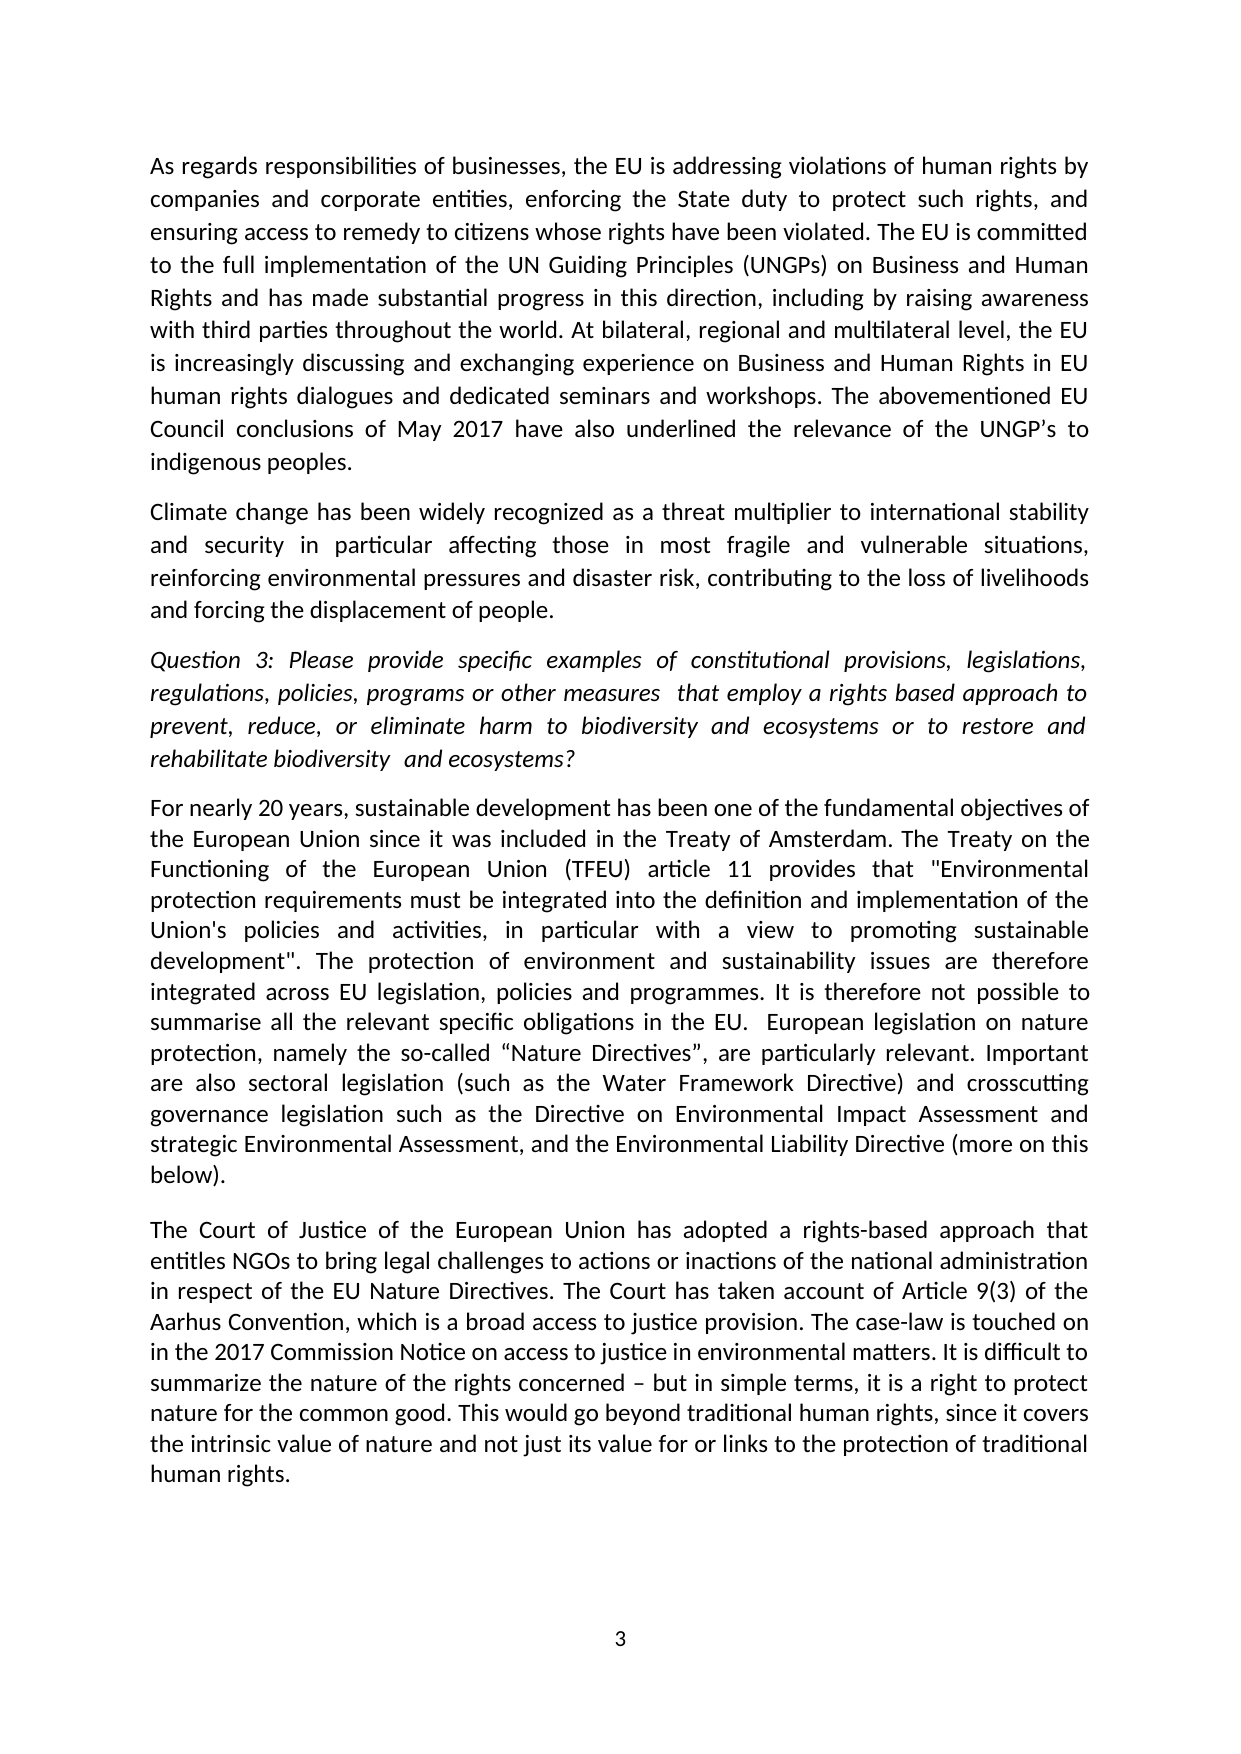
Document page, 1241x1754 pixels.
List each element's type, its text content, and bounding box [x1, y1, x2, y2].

text For nearly 20 years, sustainable development has been one of the fundamental objectives of the European Union since it was included in the Treaty of Amsterdam. The Treaty on the Functioning of the European Union (TFEU) article 11 provides that "Environmental protection requirements must be integrated into the definition and implementation of the Union's policies and activities, in particular with a view to promoting sustainable development". The protection of environment and sustainability issues are therefore integrated across EU legislation, policies and programmes. It is therefore not possible to summarise all the relevant specific obligations in the EU. European legislation on nature protection, namely the so-called “Nature Directives”, are particularly relevant. Important are also sectoral legislation (such as the Water Framework Directive) and crosscutting governance legislation such as the Directive on Environmental Impact Assessment and strategic Environmental Assessment, and the Environmental Liability Directive (more on this below). [150, 976, 1090, 1189]
text Question 3: Please provide specific examples of constitutional provisions, legislations, regulations, policies, programs or other measures that employ a rights based approach to prevent, reduce, or eliminate harm to biodiversity and ecosystems or to restore and rehabilitate biodiversity and ecosystems? [150, 644, 1090, 773]
text Climate change has been widely recognized as a threat multiplier to international stability and security in particular affecting those in most fragile and vulnerable situations, reinforcing environmental pressures and disaster risk, contributing to the loss of livelihoods and forcing the displacement of people. [150, 496, 1090, 625]
text The Court of Justice of the European Union has adopted a rights-based approach that entitles NGOs to bring legal challenges to actions or inactions of the national administration in respect of the EU Nature Directives. The Court has taken account of Article 9(3) of the Aarhus Convention, which is a broad access to justice provision. The case-law is touched on in the 2017 Commission Notice on access to justice in environmental matters. It is difficult to summarize the nature of the rights concerned – but in simple terms, it is a right to protect nature for the common good. This would go beyond traditional human rights, since it covers the intrinsic value of nature and not just its value for or links to the protection of traditional human rights. [150, 1214, 1090, 1489]
text As regards responsibilities of businesses, the EU is addressing violations of human rights by companies and corporate entities, enforcing the State duty to protect such rights, and ensuring access to remedy to citizens whose rights have been violated. The EU is committed to the full implementation of the UN Guiding Principles (UNGPs) on Business and Human Rights and has made substantial progress in this direction, including by raising awareness with third parties throughout the world. At bilateral, regional and multilateral level, the EU is increasingly discussing and exchanging experience on Business and Human Rights in EU human rights dialogues and dedicated seminars and workshops. The abovementioned EU Council conclusions of May 2017 have also underlined the relevance of the UNGP’s to indigenous peoples. [150, 150, 1090, 477]
